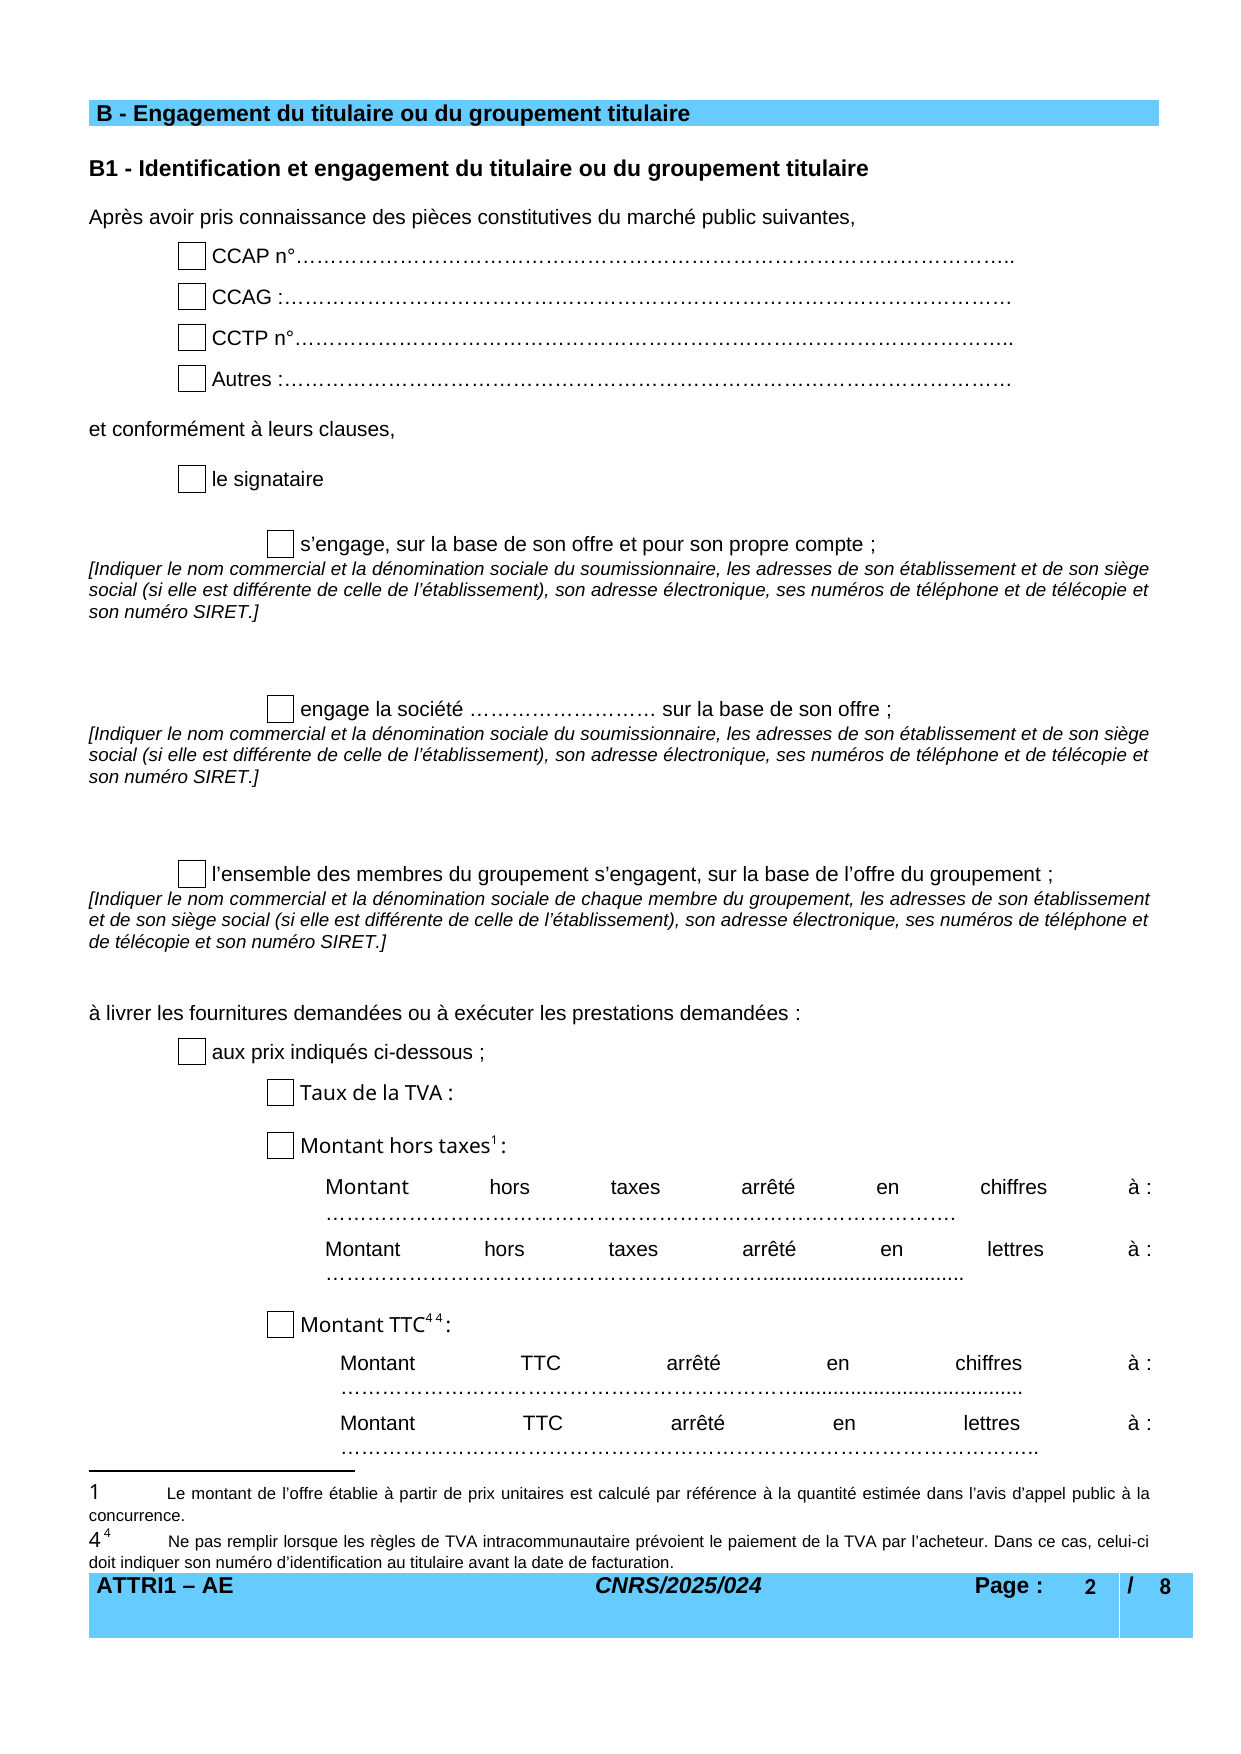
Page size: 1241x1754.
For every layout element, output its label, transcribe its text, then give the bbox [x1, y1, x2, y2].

text à livrer les fournitures demandées ou à exécuter les prestations demandées : [89, 1000, 1152, 1024]
text Montant hors taxes arrêté en lettres à : ………………………………………………………................................... [325, 1237, 1152, 1285]
text le signataire [177, 464, 1152, 493]
text Après avoir pris connaissance des pièces constitutives du marché public suivantes, [89, 205, 1152, 229]
text s’engage, sur la base de son offre et pour son propre compte ; [266, 529, 1152, 558]
text Montant TTC arrêté en lettres à : ……………………………………………………………………………………….. [340, 1411, 1152, 1459]
text Autres :…………………………………………………………………………………………… [177, 364, 1152, 392]
text l’ensemble des membres du groupement s’engagent, sur la base de l’offre du groupement ; [177, 859, 1152, 888]
text Taux de la TVA : [266, 1078, 1152, 1106]
list B1 - Identification et engagement du titulaire ou du groupement titulaire [89, 154, 1152, 181]
text Montant hors taxes : [266, 1131, 1152, 1159]
text Montant TTC arrêté en chiffres à : …………………………………………………………....................................... [340, 1351, 1152, 1399]
text [Indiquer le nom commercial et la dénomination sociale de chaque membre du groupement, les adresses de son établissement et de son siège social (si elle est différente de celle de l’établissement), son adresse électronique, ses numéros de téléphone et de télécopie et son numéro SIRET.] [89, 888, 1152, 952]
text engage la société ……………………… sur la base de son offre ; [266, 694, 1152, 723]
text CCTP n°………………………………………………………………………………………….. [177, 323, 1152, 352]
text et conformément à leurs clauses, [89, 416, 1152, 440]
text Montant hors taxes arrêté en chiffres à : ………………………………………………………………………………. [325, 1172, 1152, 1224]
text [Indiquer le nom commercial et la dénomination sociale du soumissionnaire, les adresses de son établissement et de son siège social (si elle est différente de celle de l’établissement), son adresse électronique, ses numéros de téléphone et de télécopie et son numéro SIRET.] [89, 723, 1152, 787]
table_header B - Engagement du titulaire ou du groupement titulaire [89, 100, 1159, 126]
text aux prix indiqués ci-dessous ; [89, 1037, 1152, 1065]
text [Indiquer le nom commercial et la dénomination sociale du soumissionnaire, les adresses de son établissement et de son siège social (si elle est différente de celle de l’établissement), son adresse électronique, ses numéros de téléphone et de télécopie et son numéro SIRET.] [89, 558, 1152, 622]
text Montant TTC4 : [266, 1310, 1152, 1338]
text CCAP n°………………………………………………………………………………………….. [177, 241, 1152, 270]
text CCAG :…………………………………………………………………………………………… [177, 282, 1152, 311]
